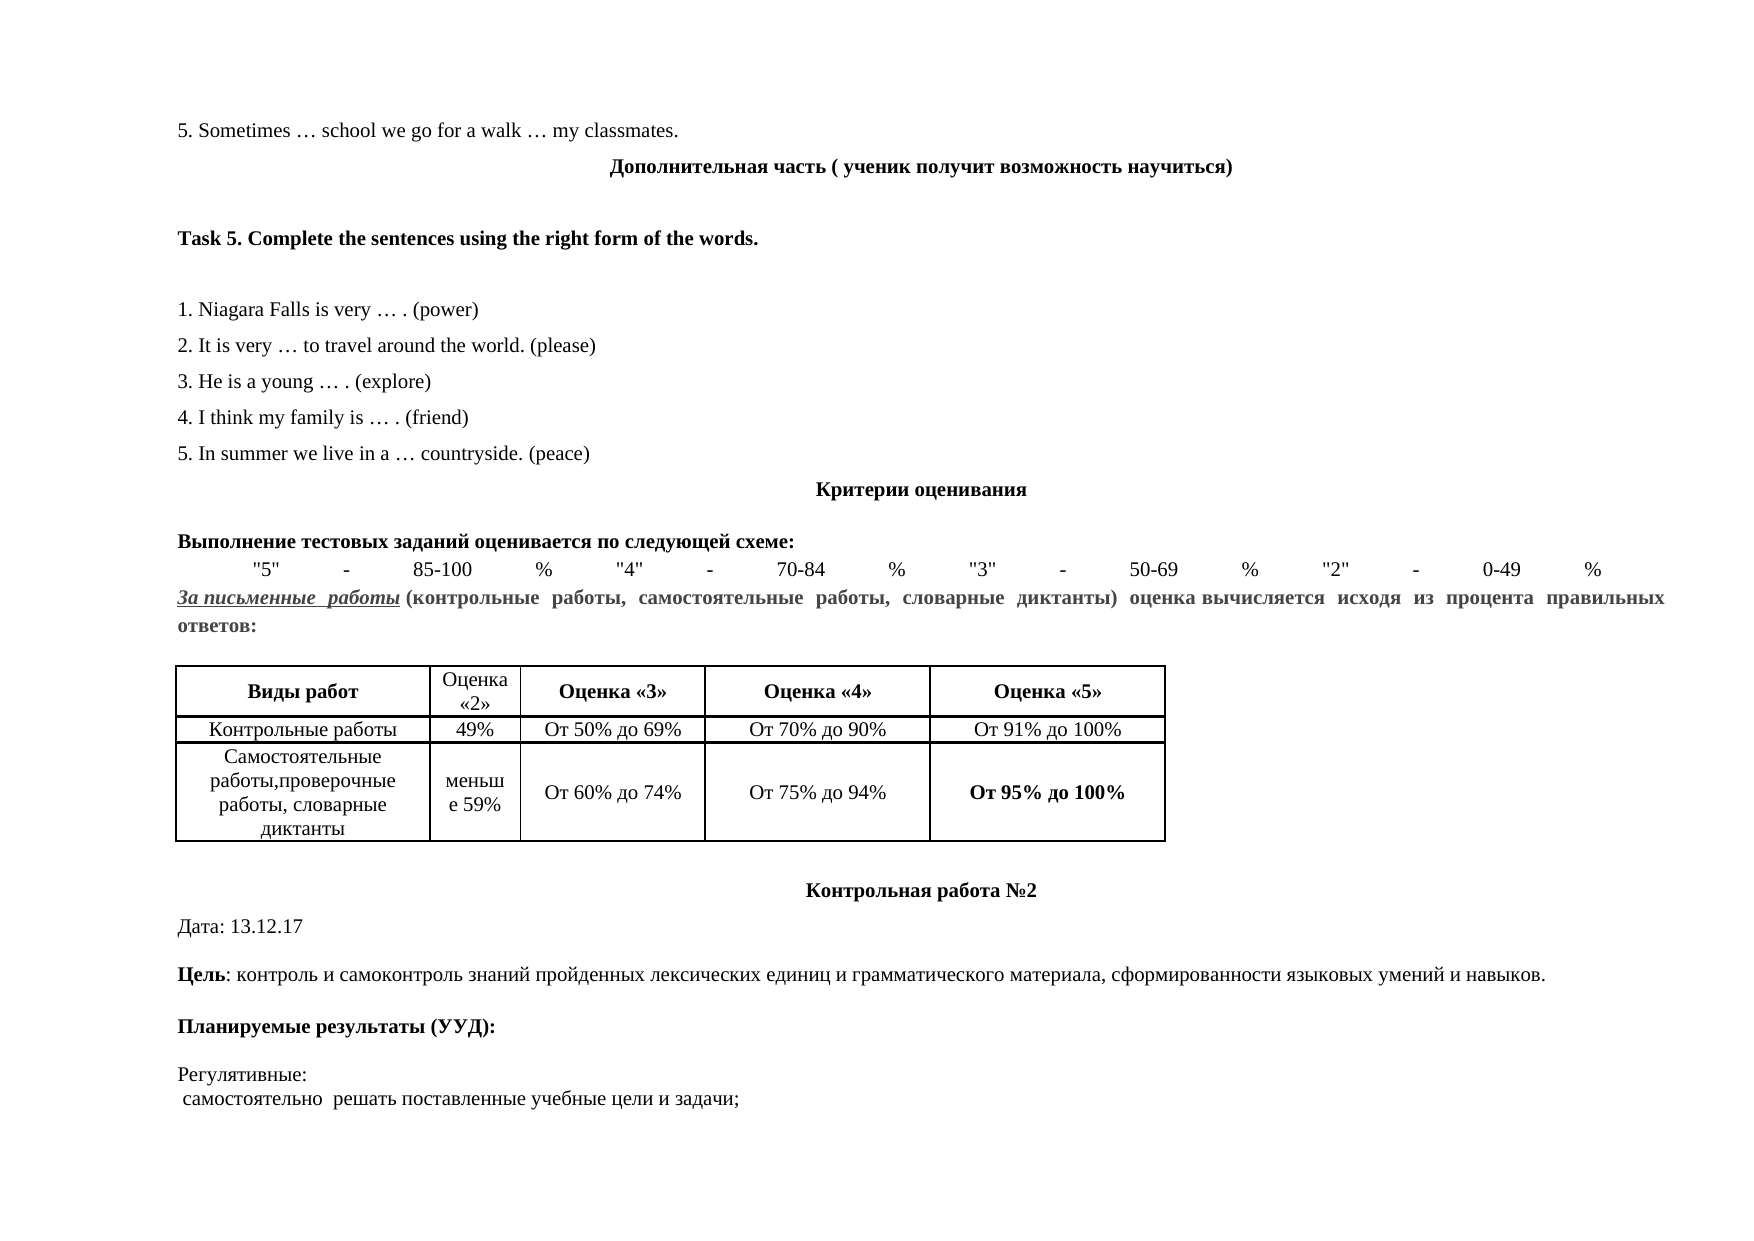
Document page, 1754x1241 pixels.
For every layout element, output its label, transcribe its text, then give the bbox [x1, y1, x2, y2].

text Выполнение тестовых заданий оценивается по следующей схеме: [177, 528, 1665, 553]
table_cell От 95% до 100% [931, 744, 1164, 840]
text "5" - 85-100 % "4" - 70-84 % "3" - 50-69 % "2" - 0-49 % За письменные работы (контрольные работы, самостоятельные работы, словарные диктанты) оценка вычисляется исходя из процента правильных ответов: [177, 553, 1665, 637]
text самостоятельно решать поставленные учебные цели и задачи; [177, 1086, 1665, 1110]
text Критерии оценивания [177, 476, 1665, 501]
text Цель: контроль и самоконтроль знаний пройденных лексических единиц и грамматического материала, сформированности языковых умений и навыков. [177, 962, 1665, 986]
table_cell Контрольные работы [177, 718, 429, 741]
table_cell От 50% до 69% [521, 718, 704, 741]
text 2. It is very … to travel around the world. (please) [177, 333, 1665, 357]
text 5. Sometimes … school we go for a walk … my classmates. [177, 118, 1665, 142]
text 4. I think my family is … . (friend) [177, 405, 1665, 429]
table_cell Самостоятельные работы,проверочные работы, словарные диктанты [177, 744, 429, 840]
table_cell меньше 59% [431, 744, 520, 840]
text Дата: 13.12.17 [177, 913, 1665, 938]
text Task 5. Complete the sentences using the right form of the words. [177, 226, 1665, 250]
text 3. He is a young … . (explore) [177, 369, 1665, 393]
table_cell От 70% до 90% [706, 718, 929, 741]
table_header Виды работ [177, 667, 429, 715]
table_header Оценка «2» [431, 667, 520, 715]
table_header Оценка «3» [521, 667, 704, 715]
table_cell 49% [431, 718, 520, 741]
text Планируемые результаты (УУД): [177, 1014, 1665, 1038]
table_header Оценка «5» [931, 667, 1164, 715]
text 5. In summer we live in a … countryside. (peace) [177, 441, 1665, 465]
text Дополнительная часть ( ученик получит возможность научиться) [177, 154, 1665, 178]
text Контрольная работа №2 [177, 878, 1665, 902]
table_header Оценка «4» [706, 667, 929, 715]
table_cell От 60% до 74% [521, 744, 704, 840]
text 1. Niagara Falls is very … . (power) [177, 297, 1665, 321]
text Регулятивные: [177, 1062, 1665, 1086]
table_cell От 75% до 94% [706, 744, 929, 840]
table_cell От 91% до 100% [931, 718, 1164, 741]
